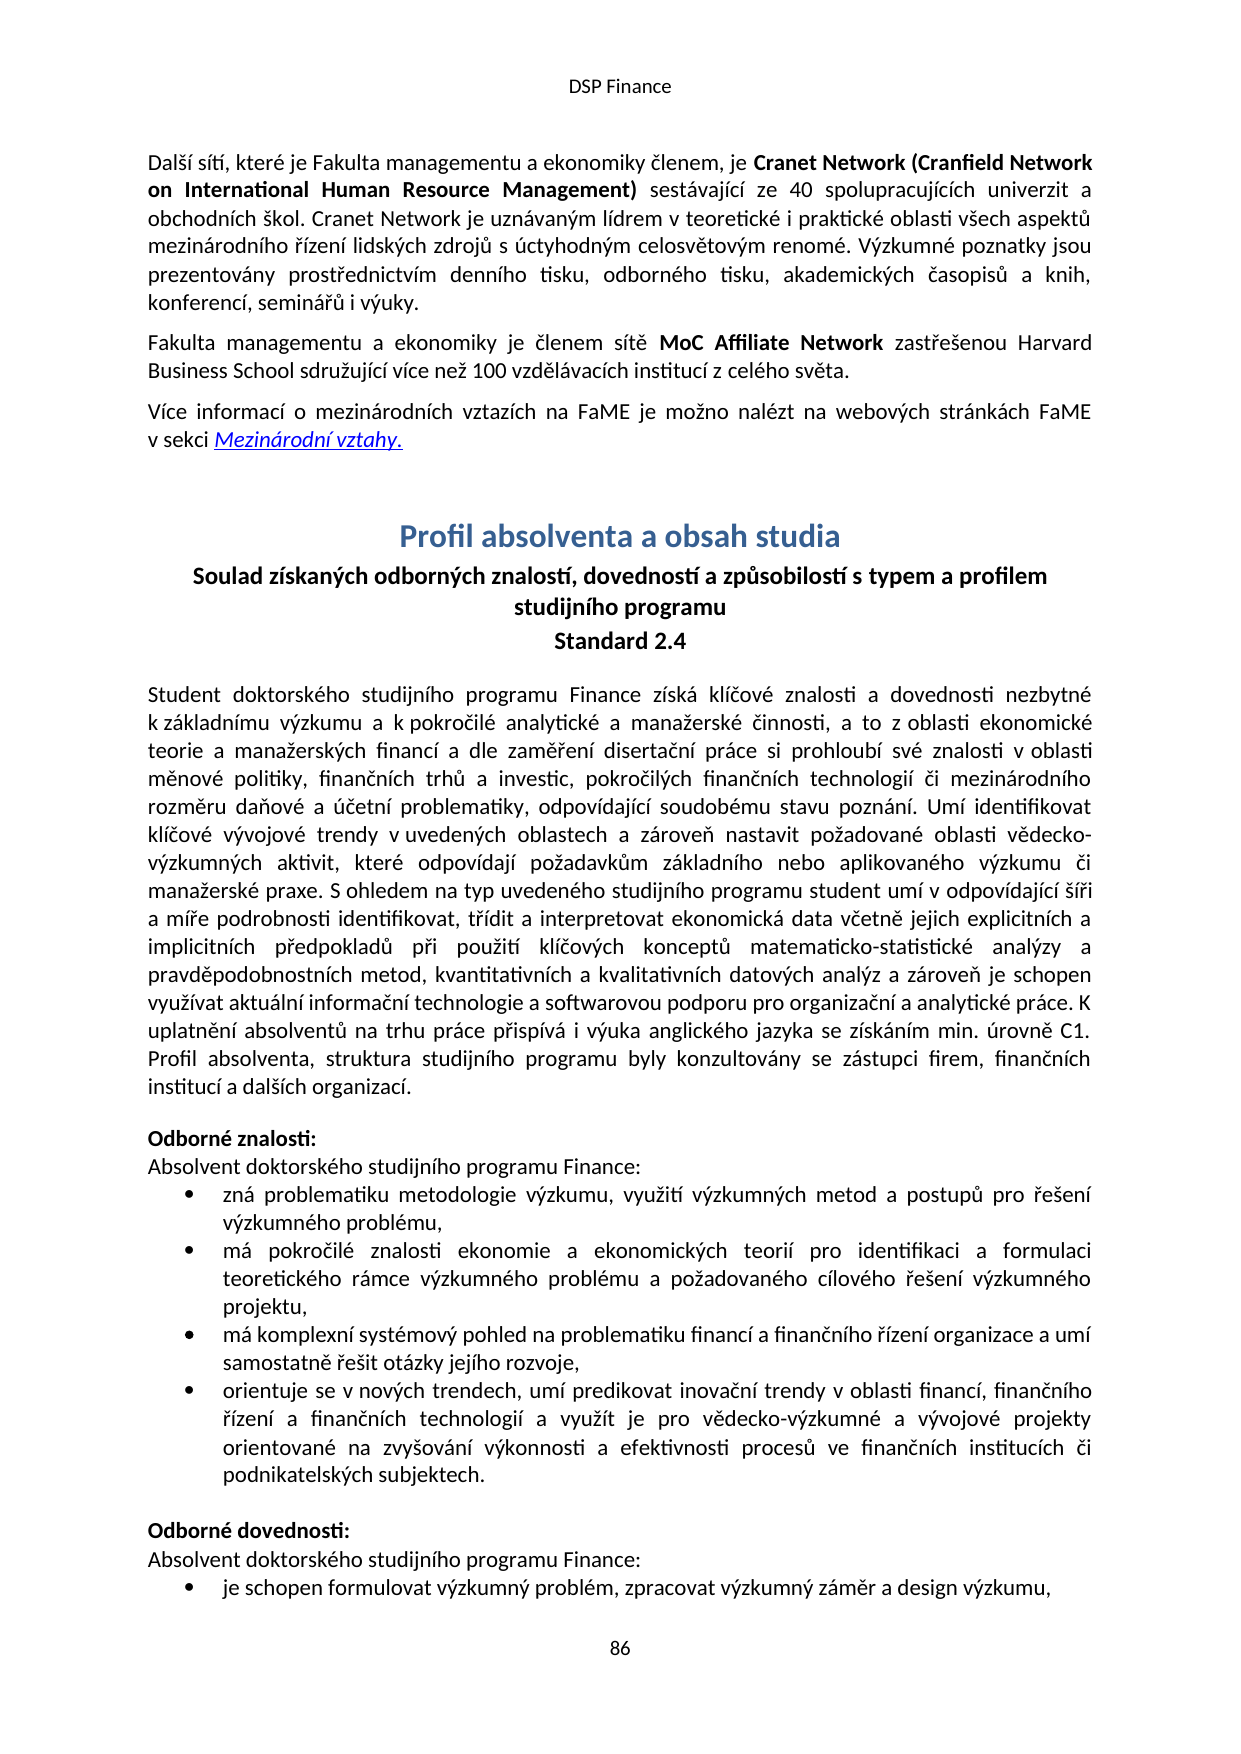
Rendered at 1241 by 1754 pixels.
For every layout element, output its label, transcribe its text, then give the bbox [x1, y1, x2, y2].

list je schopen formulovat výzkumný problém, zpracovat výzkumný záměr a design výzkumu, [185, 1573, 1093, 1601]
subtitle Standard 2.4 [148, 625, 1093, 656]
text Absolvent doktorského studijního programu Finance: [148, 1152, 1093, 1180]
text Fakulta managementu a ekonomiky je členem sítě MoC Affiliate Network zastřešenou Harvard Business School sdružující více než 100 vzdělávacích institucí z celého světa. [148, 328, 1093, 384]
subtitle Profil absolventa a obsah studia [148, 515, 1093, 556]
text Odborné dovednosti: [148, 1517, 1093, 1545]
list má komplexní systémový pohled na problematiku financí a finančního řízení organizace a umí samostatně řešit otázky jejího rozvoje, [185, 1321, 1093, 1377]
list má pokročilé znalosti ekonomie a ekonomických teorií pro identifikaci a formulaci teoretického rámce výzkumného problému a požadovaného cílového řešení výzkumného projektu, [185, 1236, 1093, 1321]
text Další sítí, které je Fakulta managementu a ekonomiky členem, je Cranet Network (Cranfield Network on International Human Resource Management) sestávající ze 40 spolupracujících univerzit a obchodních škol. Cranet Network je uznávaným lídrem v teoretické i praktické oblasti všech aspektů mezinárodního řízení lidských zdrojů s úctyhodným celosvětovým renomé. Výzkumné poznatky jsou prezentovány prostřednictvím denního tisku, odborného tisku, akademických časopisů a knih, konferencí, seminářů i výuky. [148, 148, 1093, 316]
text Odborné znalosti: [148, 1124, 1093, 1152]
list orientuje se v nových trendech, umí predikovat inovační trendy v oblasti financí, finančního řízení a finančních technologií a využít je pro vědecko-výzkumné a vývojové projekty orientované na zvyšování výkonnosti a efektivnosti procesů ve finančních institucích či podnikatelských subjektech. [185, 1377, 1093, 1489]
text Více informací o mezinárodních vztazích na FaME je možno nalézt na webových stránkách FaME v sekci Mezinárodní vztahy. [148, 397, 1093, 453]
text Absolvent doktorského studijního programu Finance: [148, 1545, 1093, 1573]
list zná problematiku metodologie výzkumu, využití výzkumných metod a postupů pro řešení výzkumného problému, [185, 1180, 1093, 1236]
subtitle Soulad získaných odborných znalostí, dovedností a způsobilostí s typem a profilem studijního programu [148, 560, 1093, 621]
text Student doktorského studijního programu Finance získá klíčové znalosti a dovednosti nezbytné k základnímu výzkumu a k pokročilé analytické a manažerské činnosti, a to z oblasti ekonomické teorie a manažerských financí a dle zaměření disertační práce si prohloubí své znalosti v oblasti měnové politiky, finančních trhů a investic, pokročilých finančních technologií či mezinárodního rozměru daňové a účetní problematiky, odpovídající soudobému stavu poznání. Umí identifikovat klíčové vývojové trendy v uvedených oblastech a zároveň nastavit požadované oblasti vědecko-výzkumných aktivit, které odpovídají požadavkům základního nebo aplikovaného výzkumu či manažerské praxe. S ohledem na typ uvedeného studijního programu student umí v odpovídající šíři a míře podrobnosti identifikovat, třídit a interpretovat ekonomická data včetně jejich explicitních a implicitních předpokladů při použití klíčových konceptů matematicko-statistické analýzy a pravděpodobnostních metod, kvantitativních a kvalitativních datových analýz a zároveň je schopen využívat aktuální informační technologie a softwarovou podporu pro organizační a analytické práce. K uplatnění absolventů na trhu práce přispívá i výuka anglického jazyka se získáním min. úrovně C1. Profil absolventa, struktura studijního programu byly konzultovány se zástupci firem, finančních institucí a dalších organizací. [148, 680, 1093, 1100]
